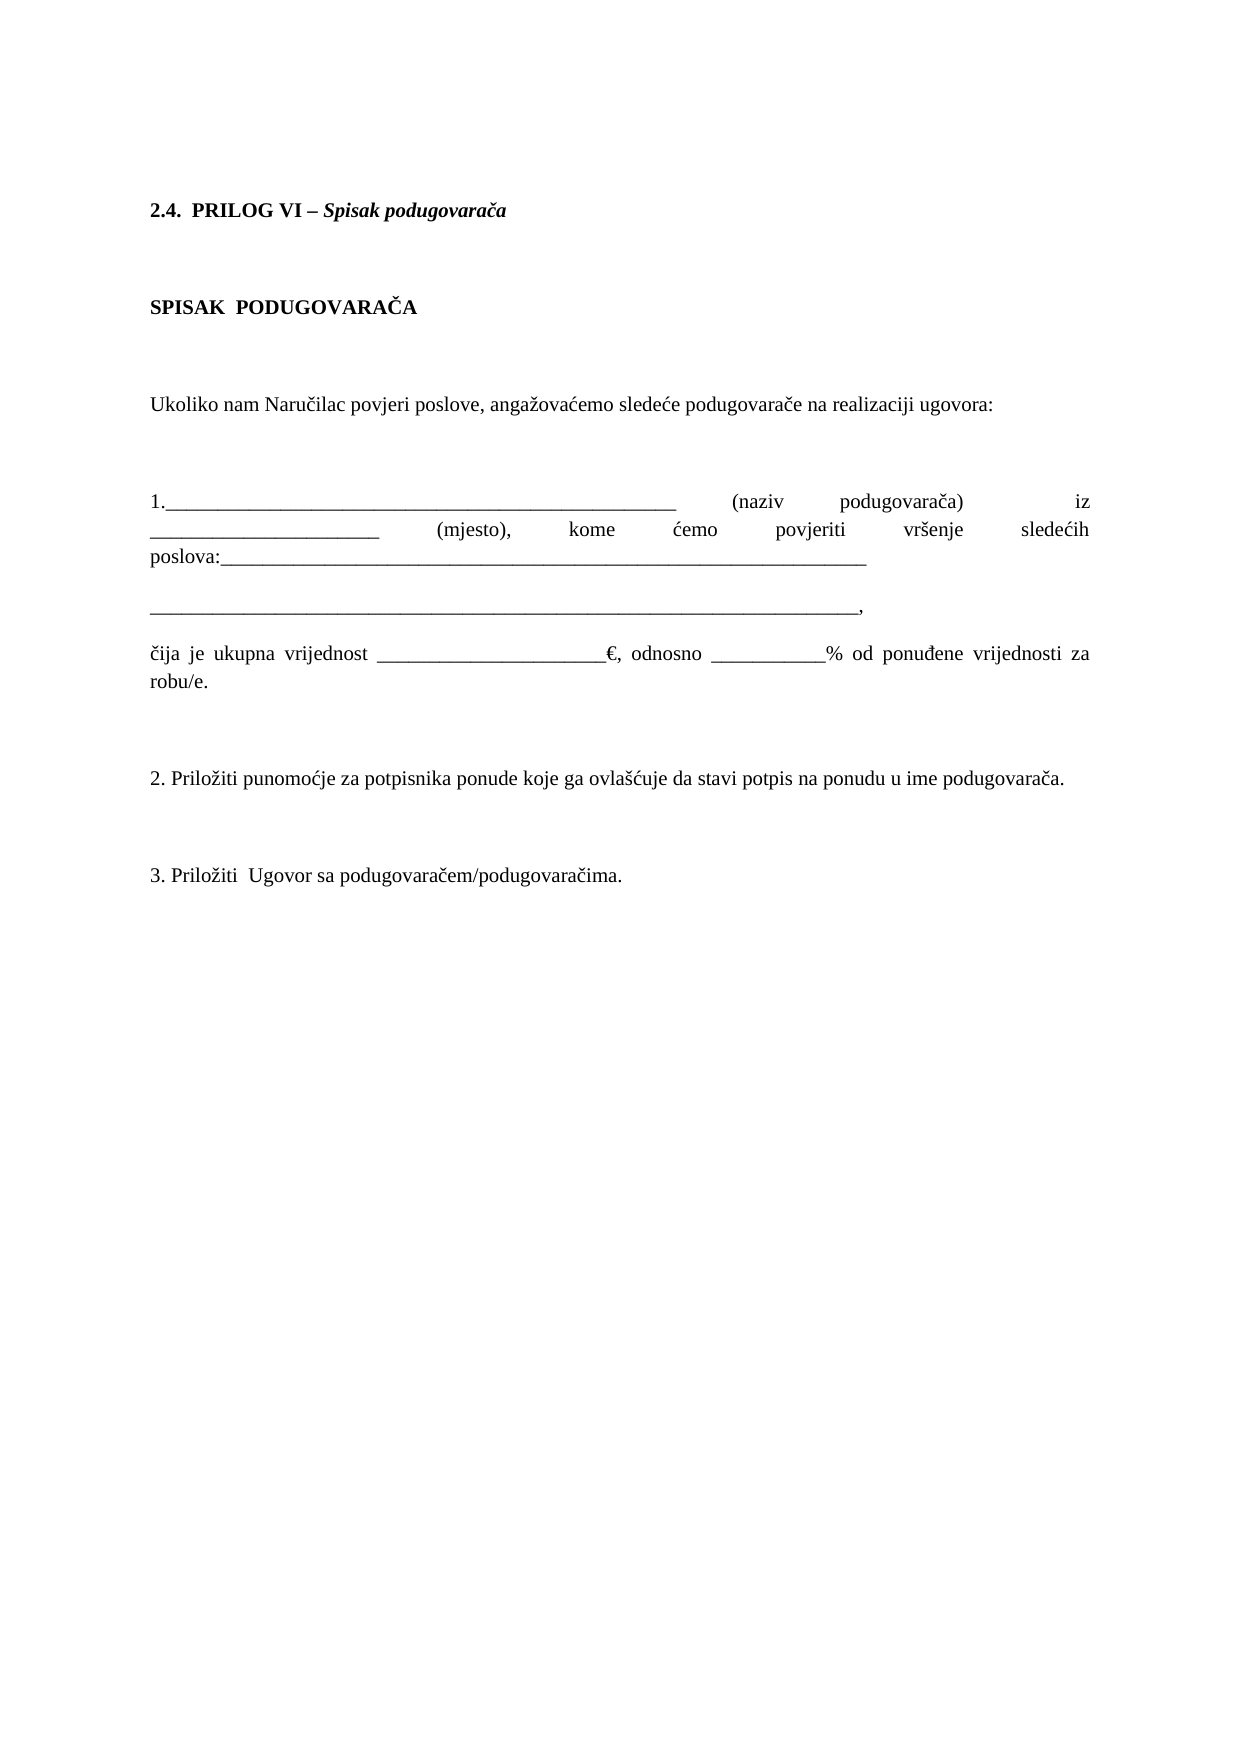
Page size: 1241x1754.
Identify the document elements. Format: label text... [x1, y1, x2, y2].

text 1._________________________________________________ (naziv podugovarača) iz ______________________ (mjesto), kome ćemo povjeriti vršenje sledećih poslova:______________________________________________________________ [150, 489, 1090, 568]
text 3. Priložiti Ugovor sa podugovaračem/podugovaračima. [150, 862, 1090, 887]
text ____________________________________________________________________, [150, 593, 1090, 617]
text 2. Priložiti punomoćje za potpisnika ponude koje ga ovlašćuje da stavi potpis na ponudu u ime podugovarača. [150, 766, 1090, 790]
text čija je ukupna vrijednost ______________________€, odnosno ___________% od ponuđene vrijednosti za robu/e. [150, 641, 1090, 693]
text Ukoliko nam Naručilac povjeri poslove, angažovaćemo sledeće podugovarače na realizaciji ugovora: [150, 392, 1090, 416]
text SPISAK PODUGOVARAČA [150, 295, 1090, 319]
text 2.4. PRILOG VI – Spisak podugovarača [150, 198, 1090, 222]
